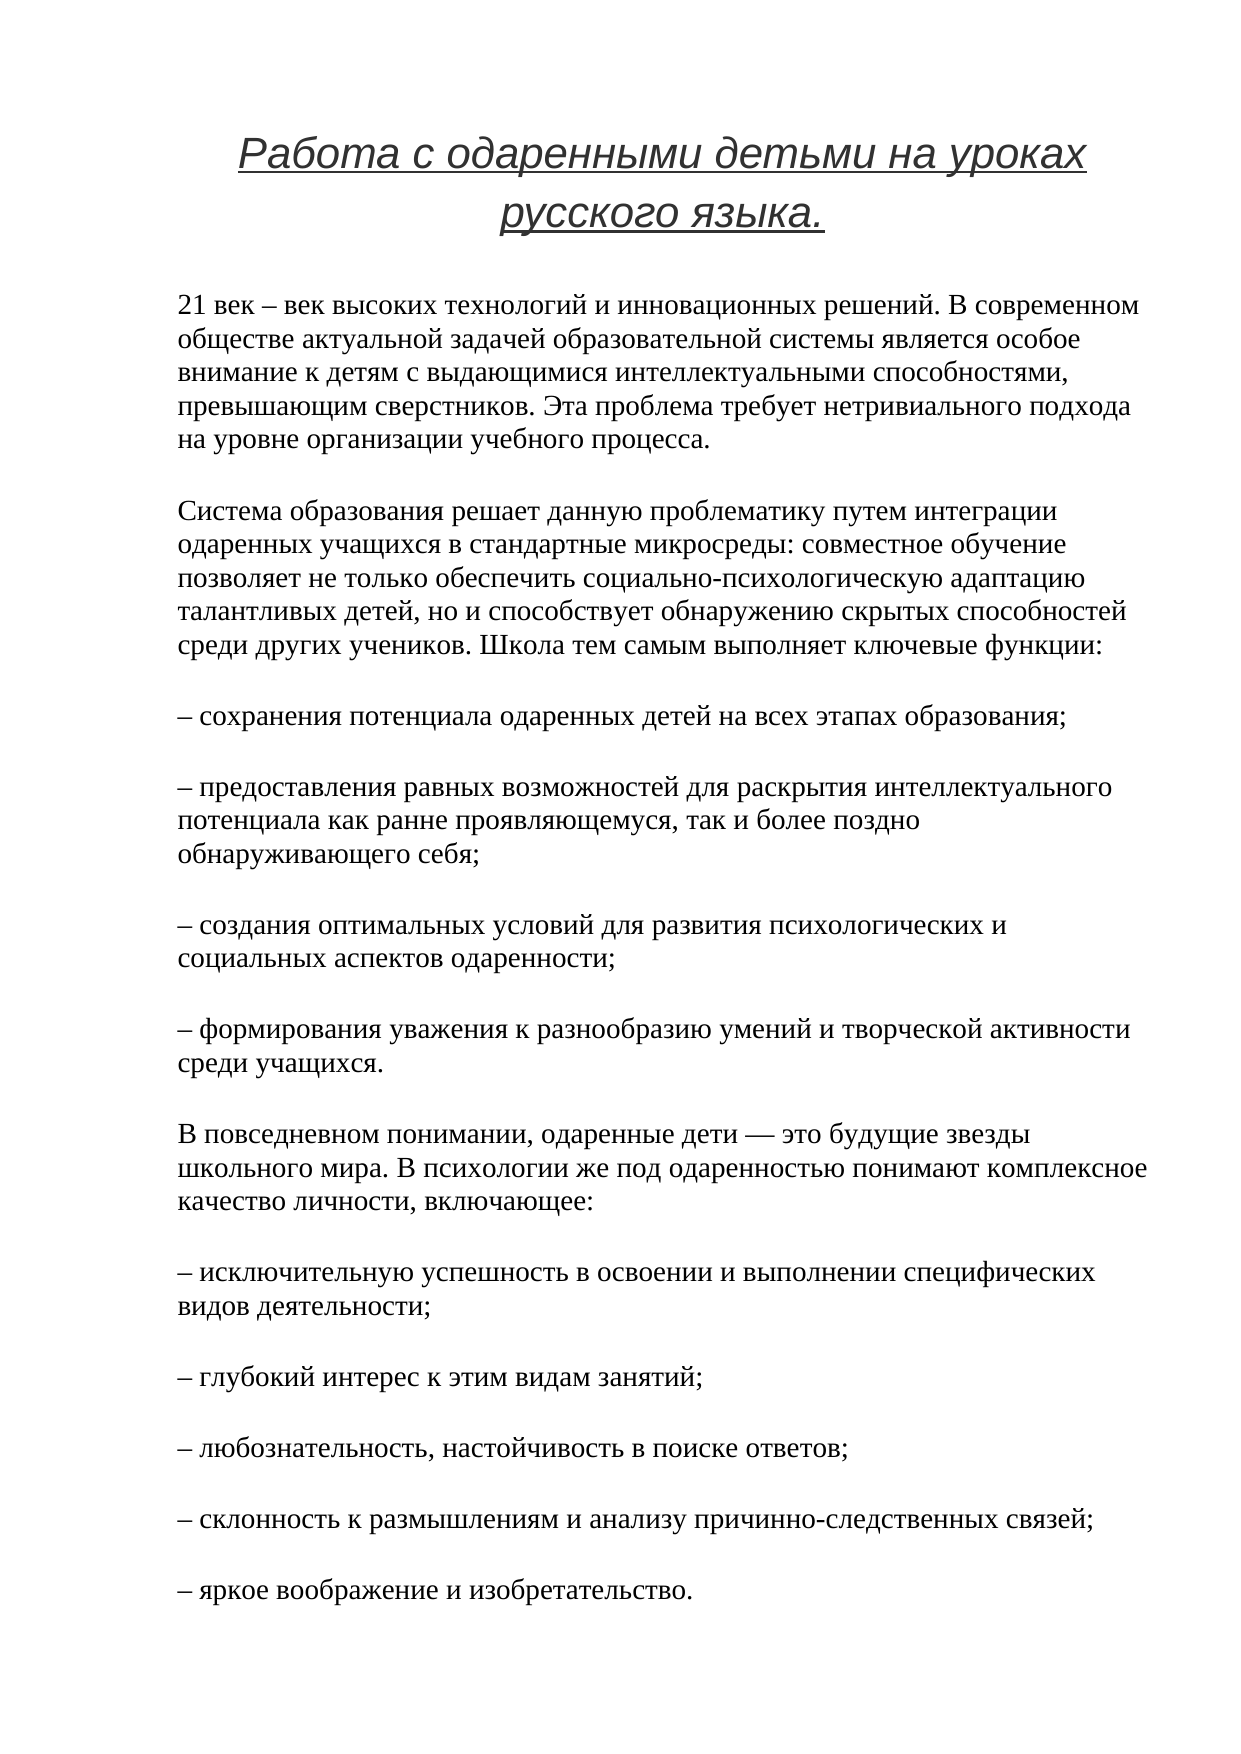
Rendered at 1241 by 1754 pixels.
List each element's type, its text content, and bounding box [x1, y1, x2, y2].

text – яркое воображение и изобретательство. [177, 1572, 1152, 1606]
text – любознательность, настойчивость в поиске ответов; [177, 1430, 1152, 1463]
text – формирования уважения к разнообразию умений и творческой активности среди учащихся. [177, 1012, 1152, 1079]
text – глубокий интерес к этим видам занятий; [177, 1359, 1152, 1392]
text В повседневном понимании, одаренные дети — это будущие звезды школьного мира. В психологии же под одаренностью понимают комплексное качество личности, включающее: [177, 1116, 1152, 1217]
text 21 век – век высоких технологий и инновационных решений. В современном обществе актуальной задачей образовательной системы является особое внимание к детям с выдающимися интеллектуальными способностями, превышающим сверстников. Эта проблема требует нетривиального подхода на уровне организации учебного процесса. [177, 287, 1152, 455]
text – сохранения потенциала одаренных детей на всех этапах образования; [177, 698, 1152, 731]
text – создания оптимальных условий для развития психологических и социальных аспектов одаренности; [177, 907, 1152, 974]
text Работа с одаренными детьми на уроках русского языка. [177, 118, 1152, 237]
text Система образования решает данную проблематику путем интеграции одаренных учащихся в стандартные микросреды: совместное обучение позволяет не только обеспечить социально-психологическую адаптацию талантливых детей, но и способствует обнаружению скрытых способностей среди других учеников. Школа тем самым выполняет ключевые функции: [177, 493, 1152, 660]
text – склонность к размышлениям и анализу причинно-следственных связей; [177, 1501, 1152, 1534]
text – предоставления равных возможностей для раскрытия интеллектуального потенциала как ранне проявляющемуся, так и более поздно обнаруживающего себя; [177, 769, 1152, 869]
text – исключительную успешность в освоении и выполнении специфических видов деятельности; [177, 1254, 1152, 1321]
